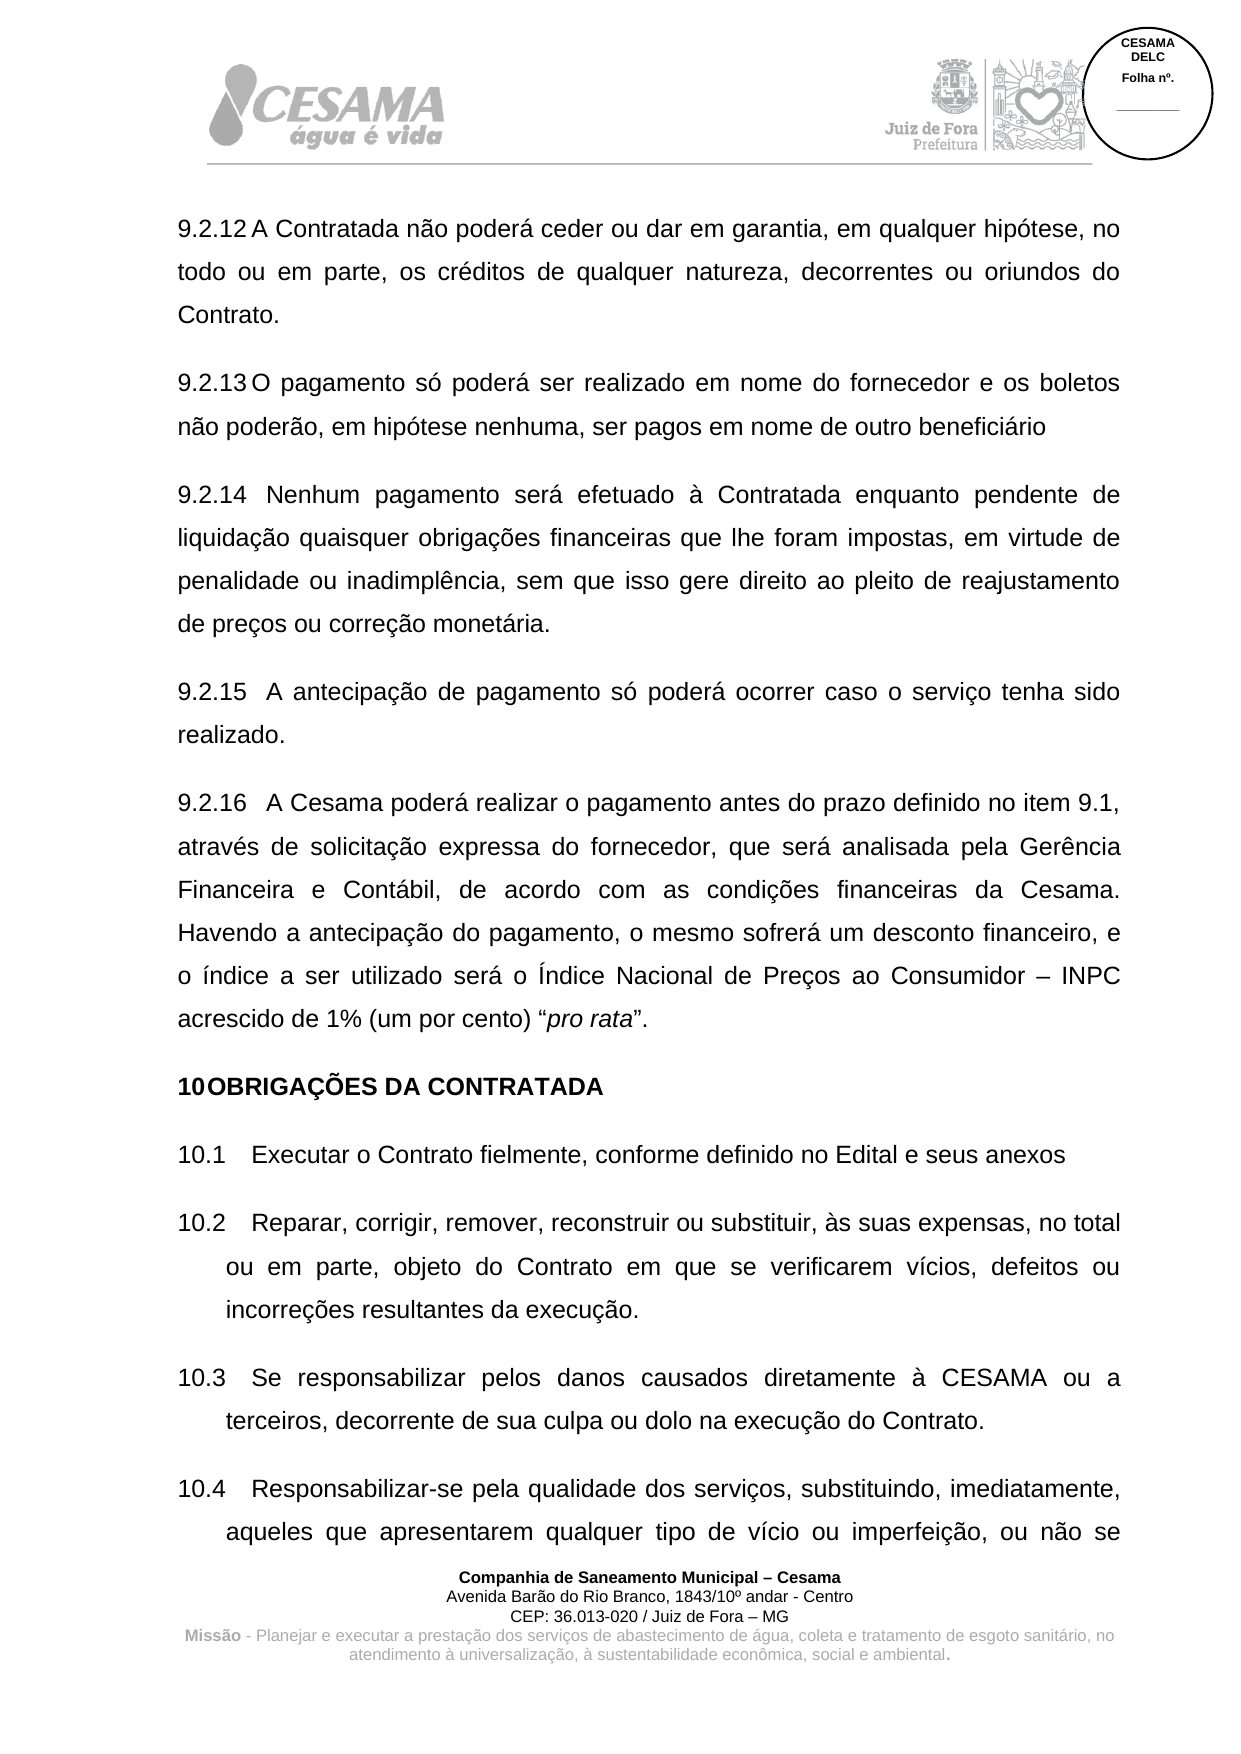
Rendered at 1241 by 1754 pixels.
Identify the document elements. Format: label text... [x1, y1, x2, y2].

list Nenhum pagamento será efetuado à Contratada enquanto pendente de liquidação quaisquer obrigações financeiras que lhe foram impostas, em virtude de penalidade ou inadimplência, sem que isso gere direito ao pleito de reajustamento de preços ou correção monetária. [177, 479, 1122, 638]
list A antecipação de pagamento só poderá ocorrer caso o serviço tenha sido realizado. [177, 677, 1122, 749]
list O pagamento só poderá ser realizado em nome do fornecedor e os boletos não poderão, em hipótese nenhuma, ser pagos em nome de outro beneficiário [177, 368, 1122, 440]
picture [207, 59, 1093, 165]
list Reparar, corrigir, remover, reconstruir ou substituir, às suas expensas, no total ou em parte, objeto do Contrato em que se verificarem vícios, defeitos ou incorreções resultantes da execução. [177, 1208, 1122, 1323]
list Se responsabilizar pelos danos causados diretamente à CESAMA ou a terceiros, decorrente de sua culpa ou dolo na execução do Contrato. [177, 1363, 1122, 1434]
list OBRIGAÇÕES DA CONTRATADA [177, 1072, 1122, 1101]
list Executar o Contrato fielmente, conforme definido no Edital e seus anexos [177, 1140, 1122, 1169]
list A Contratada não poderá ceder ou dar em garantia, em qualquer hipótese, no todo ou em parte, os créditos de qualquer natureza, decorrentes ou oriundos do Contrato. [177, 214, 1122, 329]
list A Cesama poderá realizar o pagamento antes do prazo definido no item 9.1, através de solicitação expressa do fornecedor, que será analisada pela Gerência Financeira e Contábil, de acordo com as condições financeiras da Cesama. Havendo a antecipação do pagamento, o mesmo sofrerá um desconto financeiro, e o índice a ser utilizado será o Índice Nacional de Preços ao Consumidor – INPC acrescido de 1% (um por cento) “pro rata”. [177, 788, 1122, 1033]
